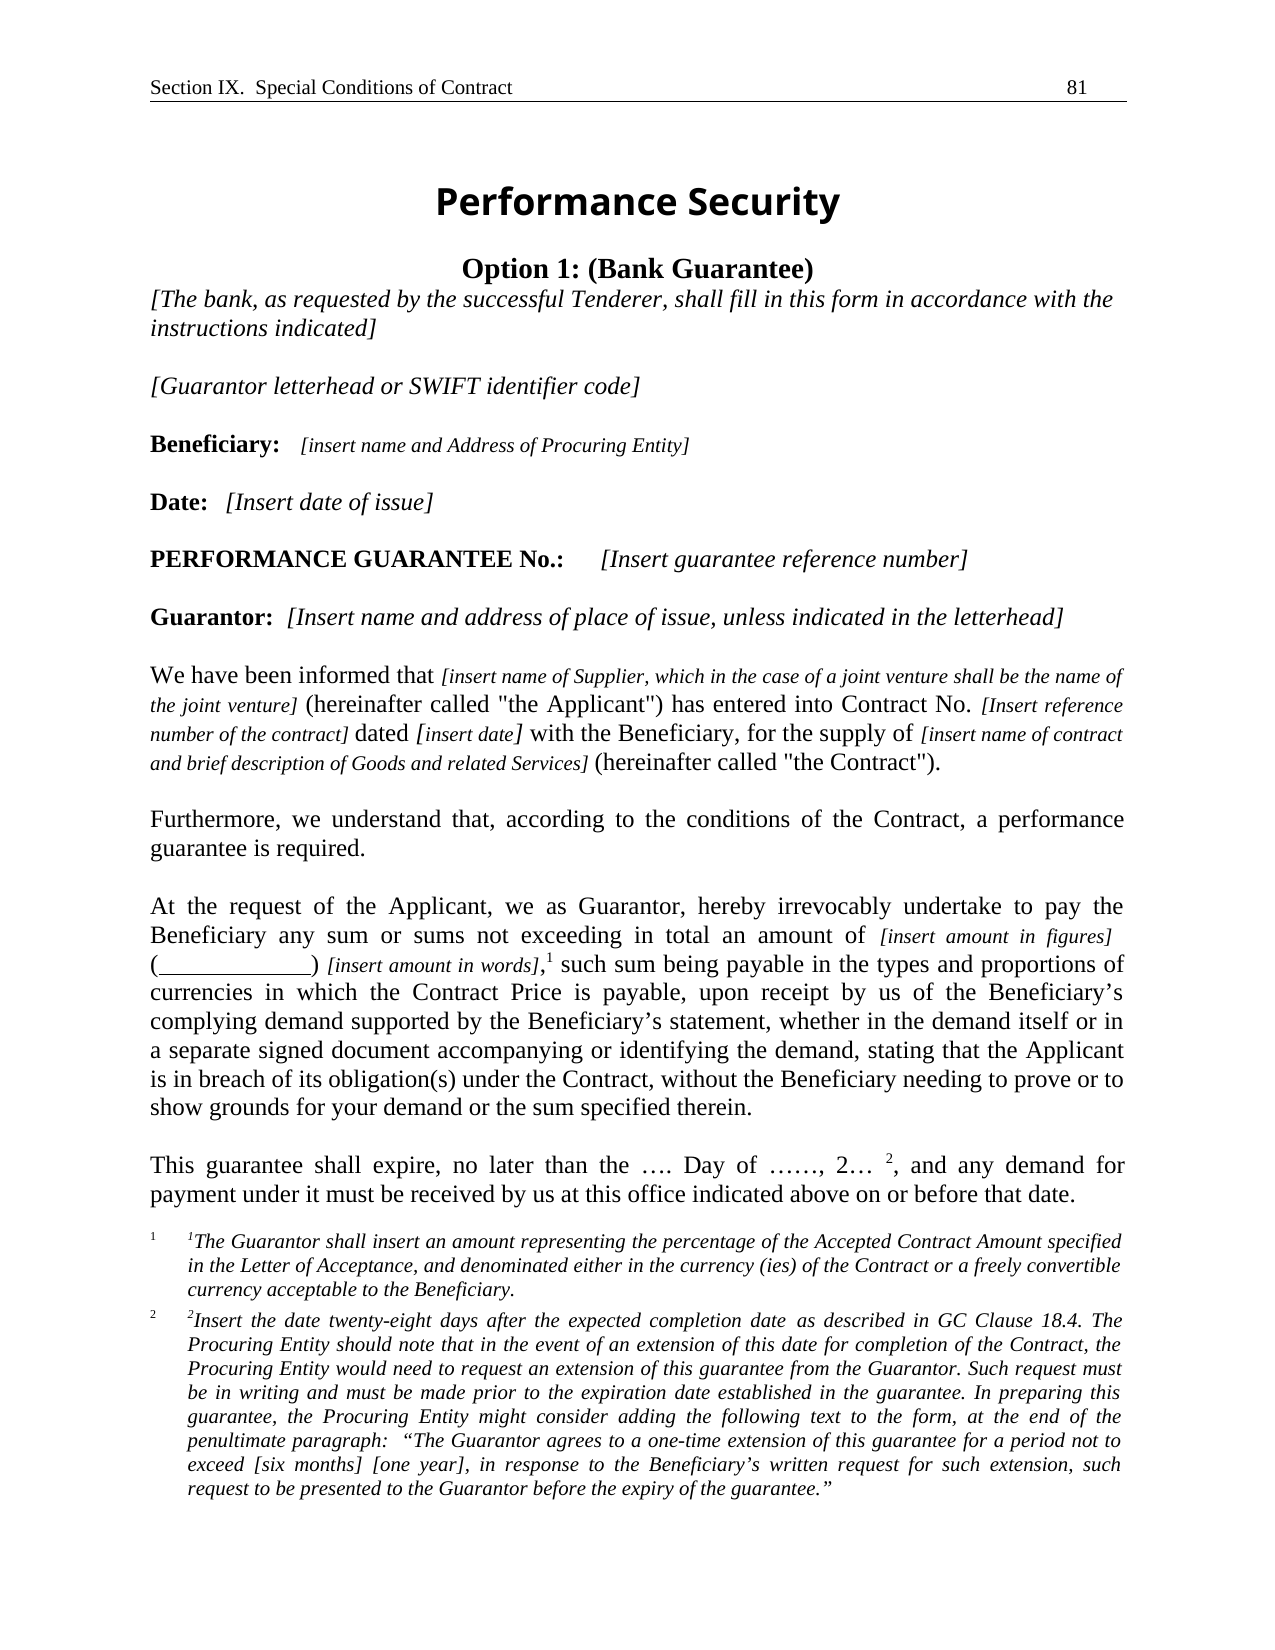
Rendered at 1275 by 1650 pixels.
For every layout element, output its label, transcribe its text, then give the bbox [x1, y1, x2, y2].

text [The bank, as requested by the successful Tenderer, shall fill in this form in accordance with the instructions indicated] [150, 284, 1125, 342]
text Date: [Insert date of issue] [150, 487, 1125, 515]
text Performance Security [150, 175, 1125, 226]
text We have been informed that [insert name of Supplier, which in the case of a joint venture shall be the name of the joint venture] (hereinafter called "the Applicant") has entered into Contract No. [Insert reference number of the contract] dated [insert date] with the Beneficiary, for the supply of [insert name of contract and brief description of Goods and related Services] (hereinafter called "the Contract"). [150, 660, 1125, 775]
text Guarantor: [Insert name and address of place of issue, unless indicated in the letterhead] [150, 602, 1125, 631]
text This guarantee shall expire, no later than the …. Day of ……, 2… 2, and any demand for payment under it must be received by us at this office indicated above on or before that date. [150, 1150, 1125, 1208]
text Beneficiary: [insert name and Address of Procuring Entity] [150, 429, 1125, 457]
text Furthermore, we understand that, according to the conditions of the Contract, a performance guarantee is required. [150, 804, 1125, 862]
text PERFORMANCE GUARANTEE No.: [Insert guarantee reference number] [150, 544, 1125, 573]
text At the request of the Applicant, we as Guarantor, hereby irrevocably undertake to pay the Beneficiary any sum or sums not exceeding in total an amount of [insert amount in figures] ( ) [insert amount in words],1 such sum being payable in the types and proportions of currencies in which the Contract Price is payable, upon receipt by us of the Beneficiary’s complying demand supported by the Beneficiary’s statement, whether in the demand itself or in a separate signed document accompanying or identifying the demand, stating that the Applicant is in breach of its obligation(s) under the Contract, without the Beneficiary needing to prove or to show grounds for your demand or the sum specified therein. [150, 891, 1125, 1121]
text [Guarantor letterhead or SWIFT identifier code] [150, 371, 1125, 399]
text Option 1: (Bank Guarantee) [150, 251, 1125, 284]
